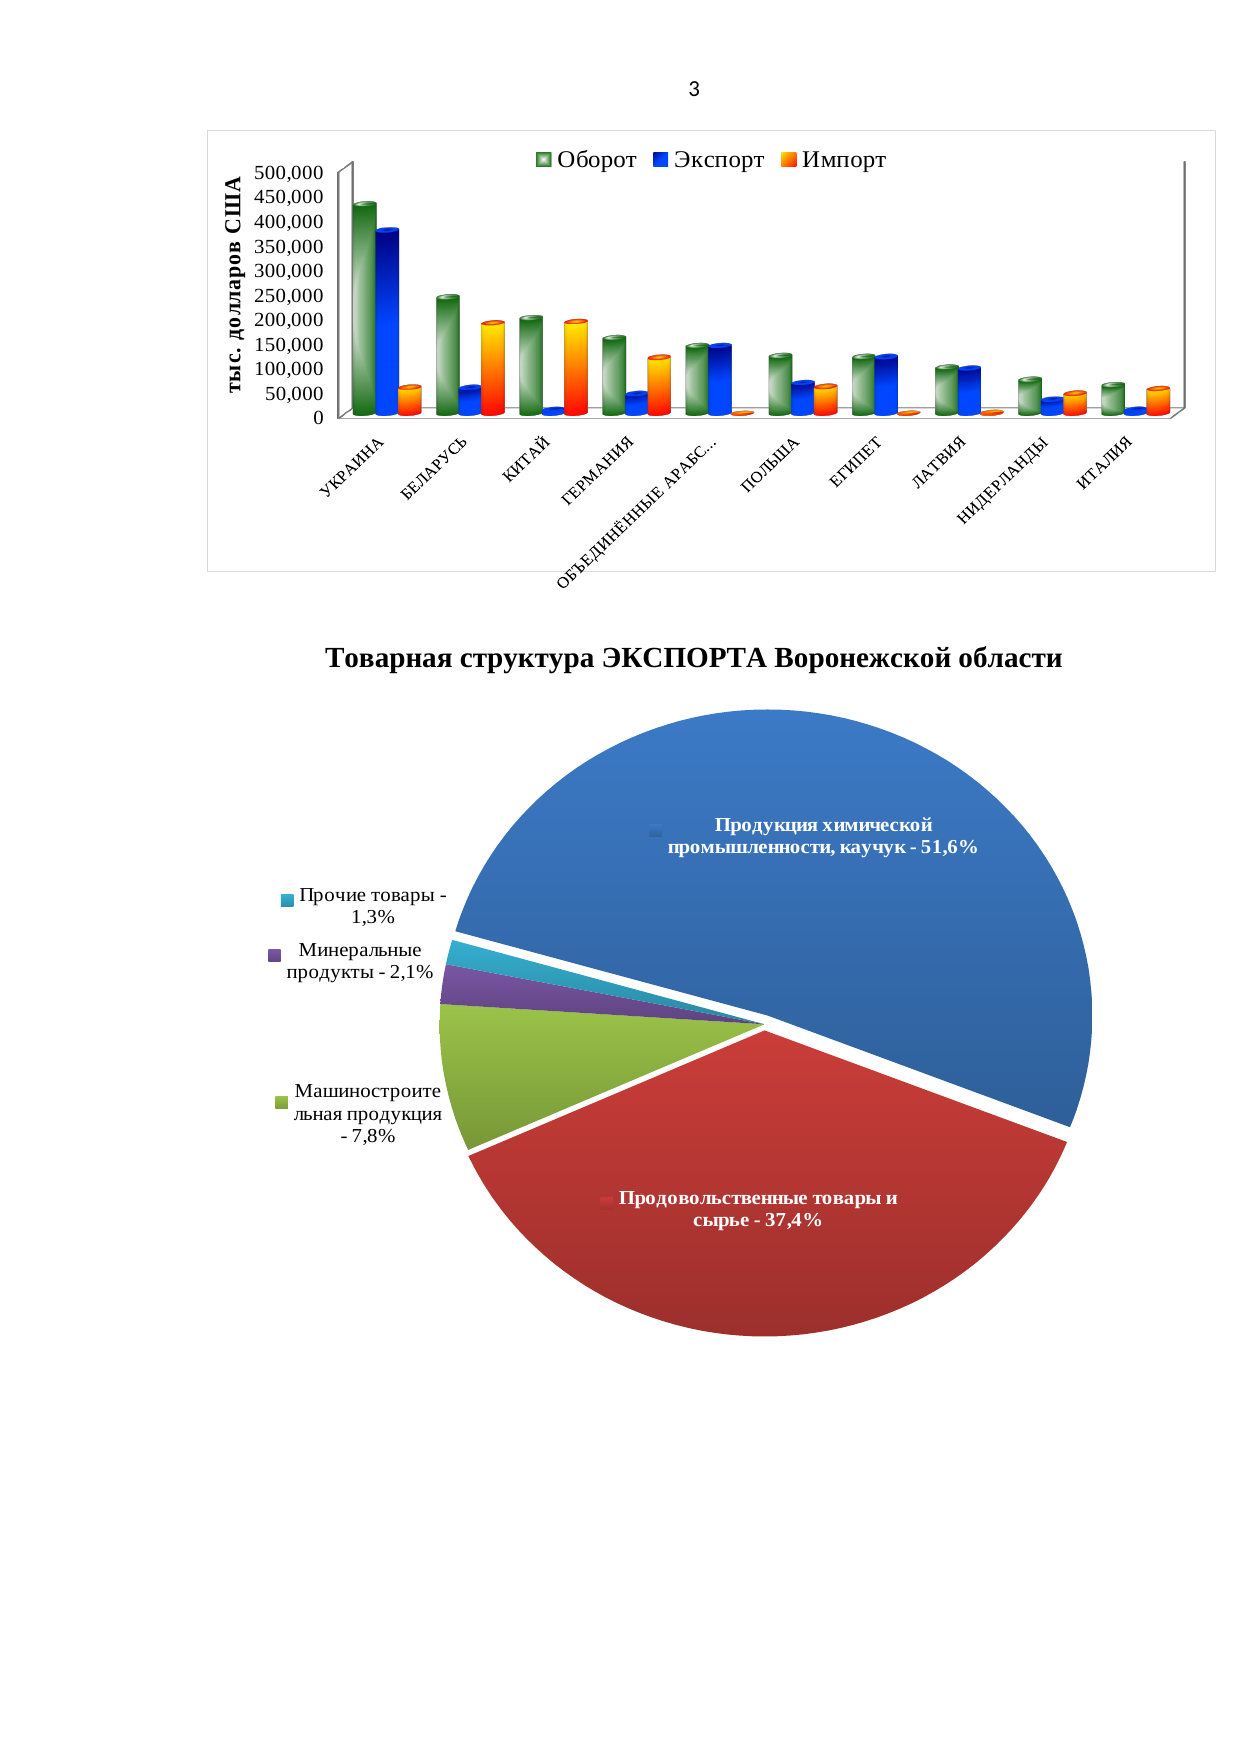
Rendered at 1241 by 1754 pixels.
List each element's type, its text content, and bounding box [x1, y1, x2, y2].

text Товарная структура ЭКСПОРТА Воронежской области [207, 640, 1181, 673]
